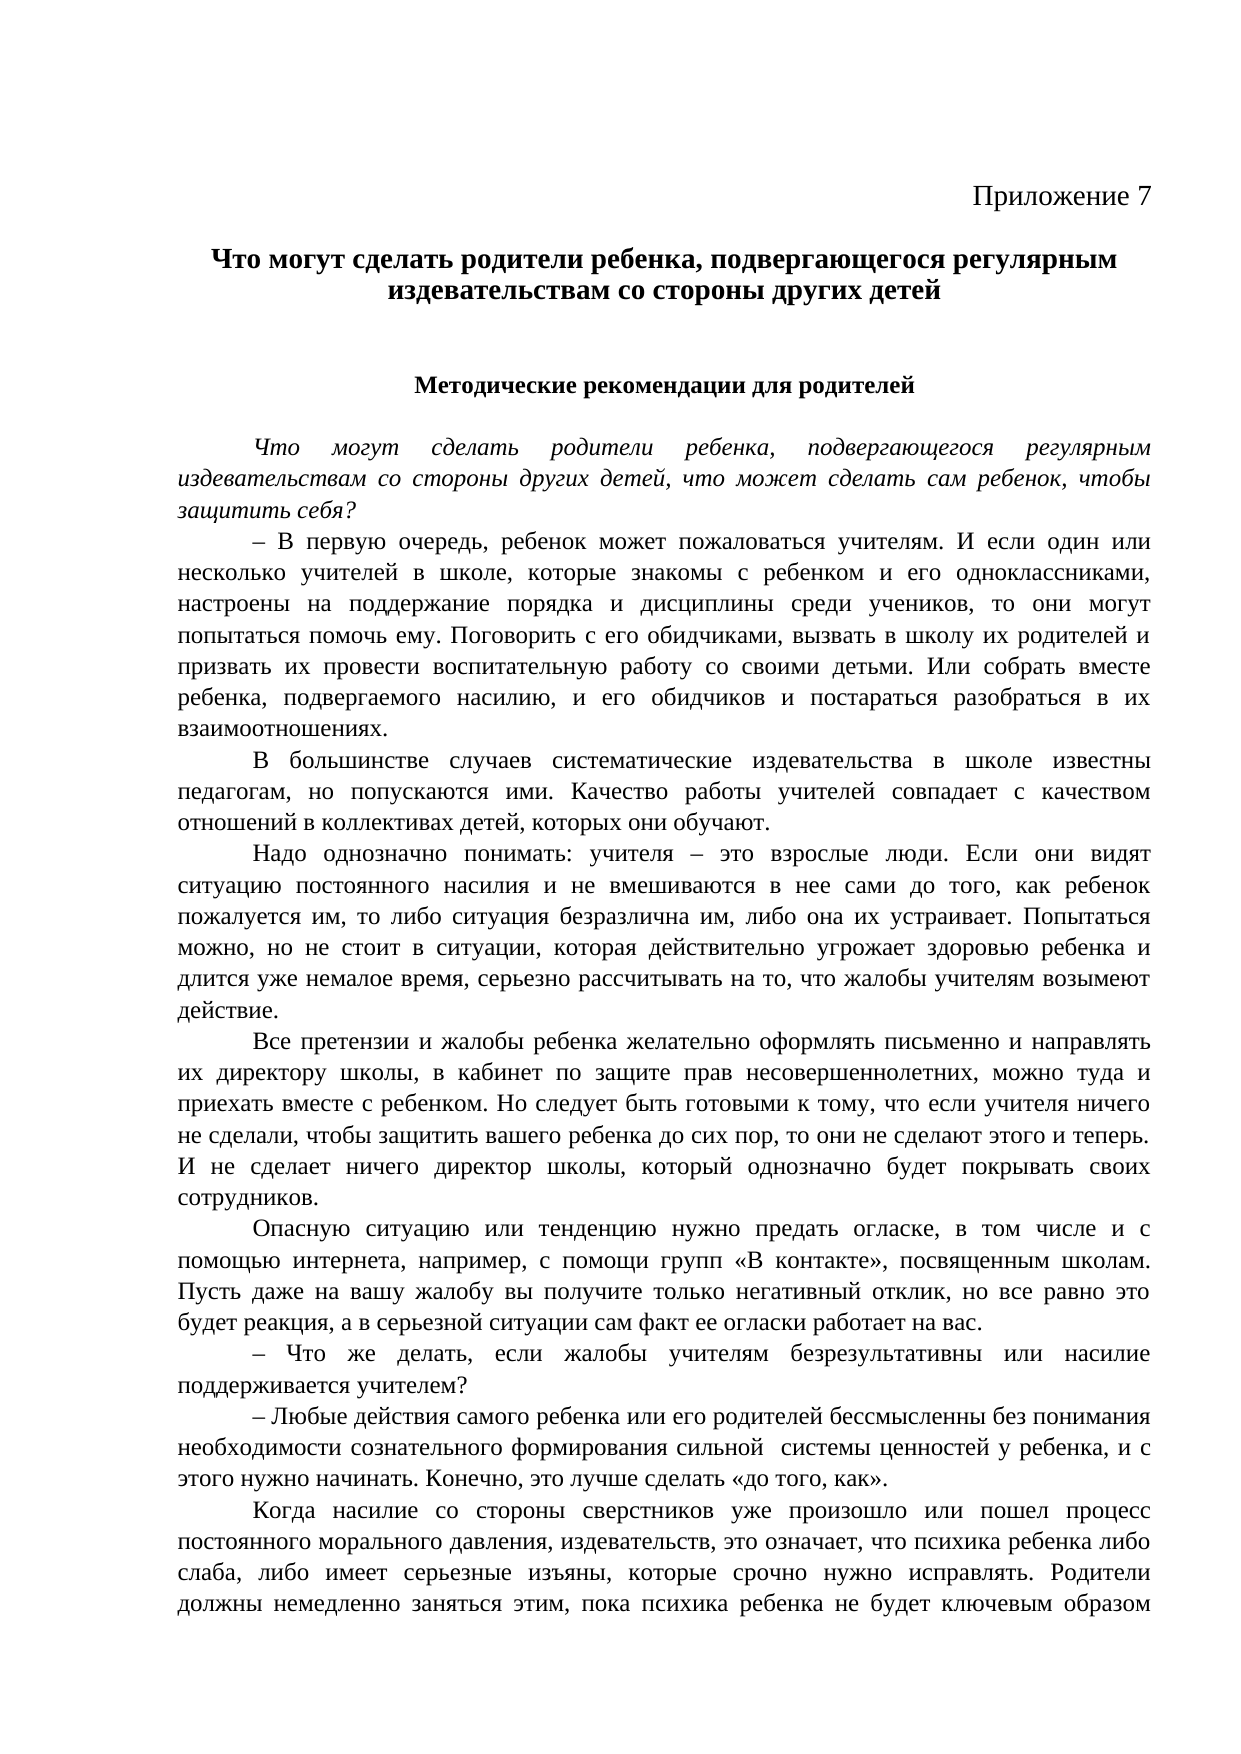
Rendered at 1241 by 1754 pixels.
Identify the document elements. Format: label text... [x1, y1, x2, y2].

text Все претензии и жалобы ребенка желательно оформлять письменно и направлять их директору школы, в кабинет по защите прав несовершеннолетних, можно туда и приехать вместе с ребенком. Но следует быть готовыми к тому, что если учителя ничего не сделали, чтобы защитить вашего ребенка до сих пор, то они не сделают этого и теперь. И не сделает ничего директор школы, который однозначно будет покрывать своих сотрудников. [177, 1024, 1152, 1212]
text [177, 1493, 1152, 1618]
text Опасную ситуацию или тенденцию нужно предать огласке, в том числе и с помощью интернета, например, с помощи групп «В контакте», посвященным школам. Пусть даже на вашу жалобу вы получите только негативный отклик, но все равно это будет реакция, а в серьезной ситуации сам факт ее огласки работает на вас. [177, 1212, 1152, 1337]
text Что могут сделать родители ребенка, подвергающегося регулярным издевательствам со стороны других детей [177, 243, 1152, 306]
text Надо однозначно понимать: учителя – это взрослые люди. Если они видят ситуацию постоянного насилия и не вмешиваются в нее сами до того, как ребенок пожалуется им, то либо ситуация безразлична им, либо она их устраивает. Попытаться можно, но не стоит в ситуации, которая действительно угрожает здоровью ребенка и длится уже немалое время, серьезно рассчитывать на то, что жалобы учителям возымеют действие. [177, 837, 1152, 1024]
text Методические рекомендации для родителей [177, 368, 1152, 399]
text – Что же делать, если жалобы учителям безрезультативны или насилие поддерживается учителем? [177, 1337, 1152, 1399]
text – Любые действия самого ребенка или его родителей бессмысленны без понимания необходимости сознательного формирования сильной системы ценностей у ребенка, и с этого нужно начинать. Конечно, это лучше сделать «до того, как». [177, 1399, 1152, 1493]
text В большинстве случаев систематические издевательства в школе известны педагогам, но попускаются ими. Качество работы учителей совпадает с качеством отношений в коллективах детей, которых они обучают. [177, 743, 1152, 837]
text Приложение 7 [177, 181, 1152, 212]
text Что могут сделать родители ребенка, подвергающегося регулярным издевательствам со стороны других детей, что может сделать сам ребенок, чтобы защитить себя? [177, 431, 1152, 524]
text – В первую очередь, ребенок может пожаловаться учителям. И если один или несколько учителей в школе, которые знакомы с ребенком и его одноклассниками, настроены на поддержание порядка и дисциплины среди учеников, то они могут попытаться помочь ему. Поговорить с его обидчиками, вызвать в школу их родителей и призвать их провести воспитательную работу со своими детьми. Или собрать вместе ребенка, подвергаемого насилию, и его обидчиков и постараться разобраться в их взаимоотношениях. [177, 524, 1152, 743]
